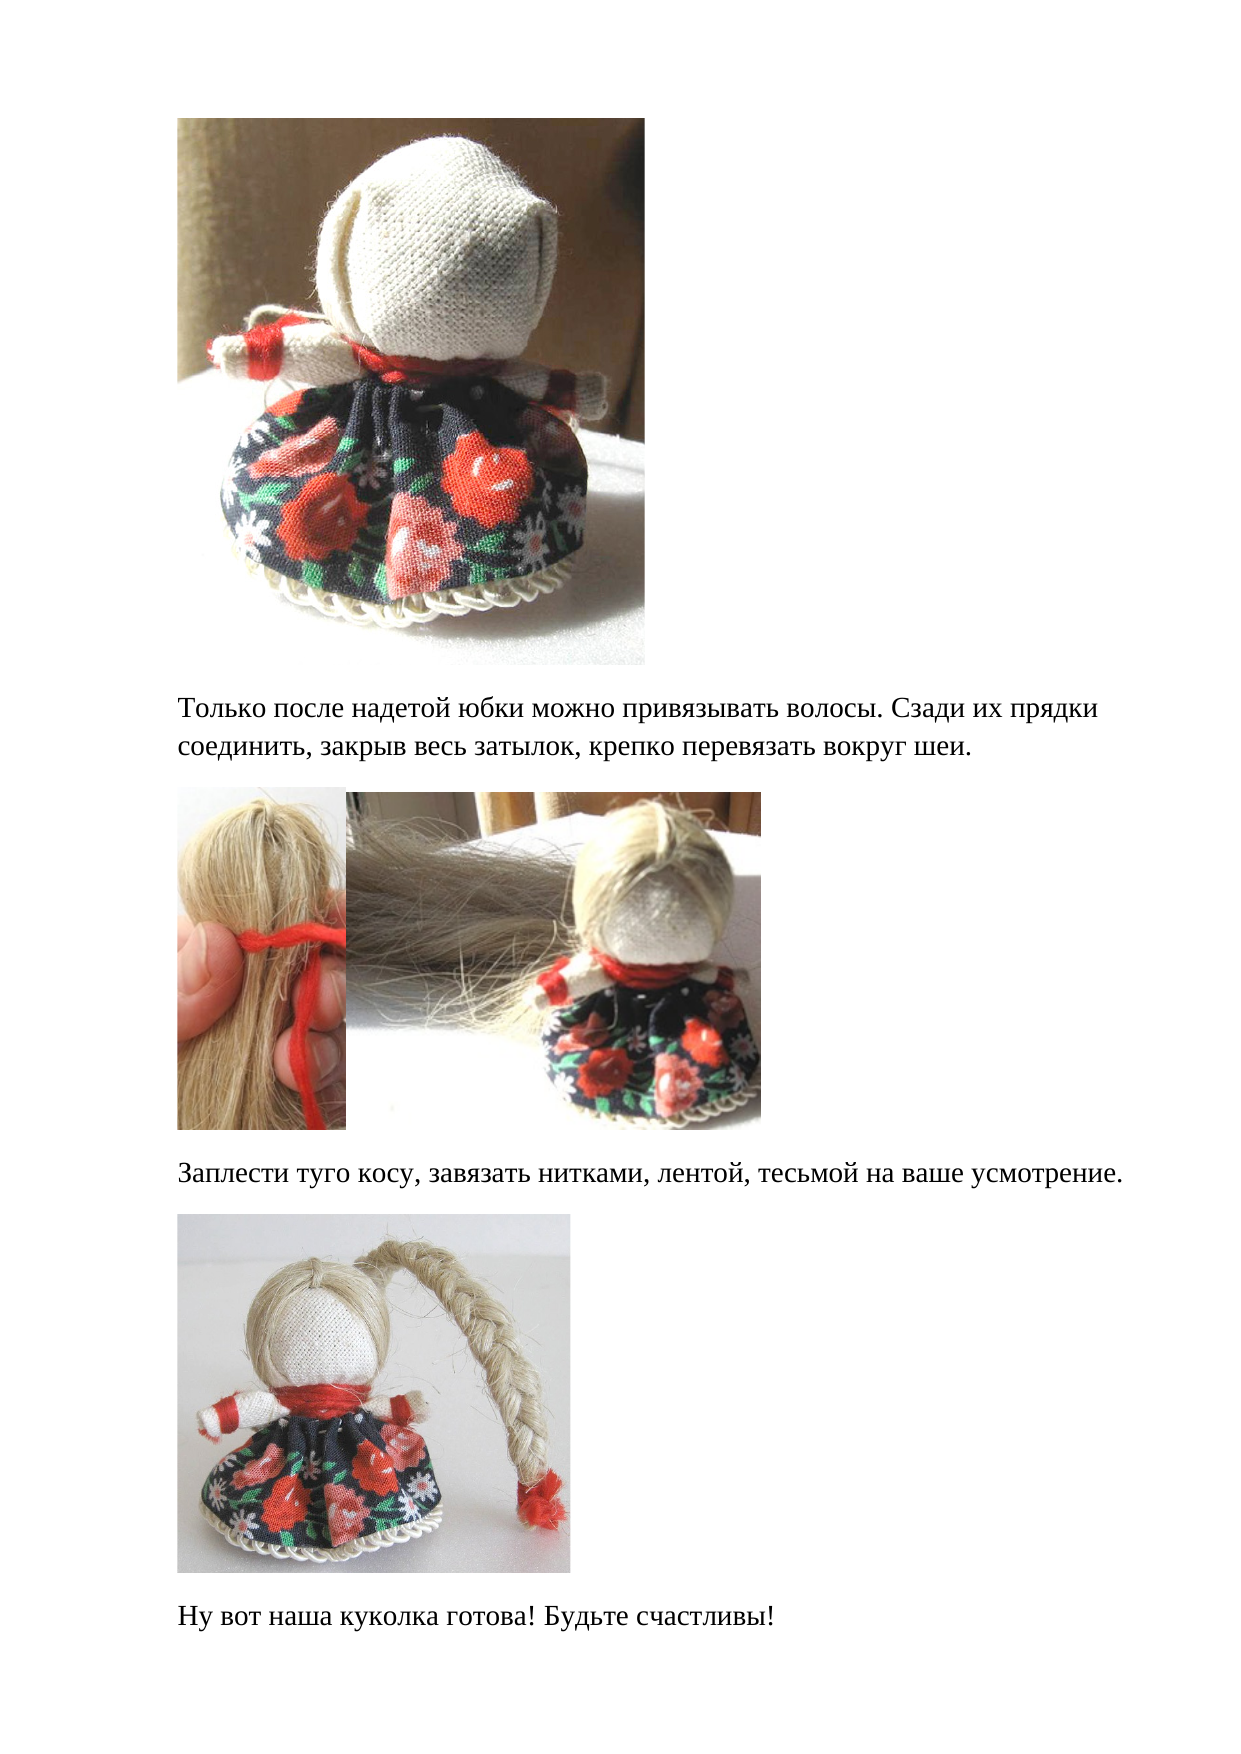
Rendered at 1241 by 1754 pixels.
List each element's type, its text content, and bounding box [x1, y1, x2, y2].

text Только после надетой юбки можно привязывать волосы. Сзади их прядки соединить, закрыв весь затылок, крепко перевязать вокруг шеи. [177, 690, 1152, 762]
text Ну вот наша куколка готова! Будьте счастливы! [177, 1598, 1152, 1631]
text Заплести туго косу, завязать нитками, лентой, тесьмой на ваше усмотрение. [177, 1155, 1152, 1188]
picture [177, 1214, 571, 1573]
picture [177, 787, 761, 1130]
picture [177, 118, 645, 665]
